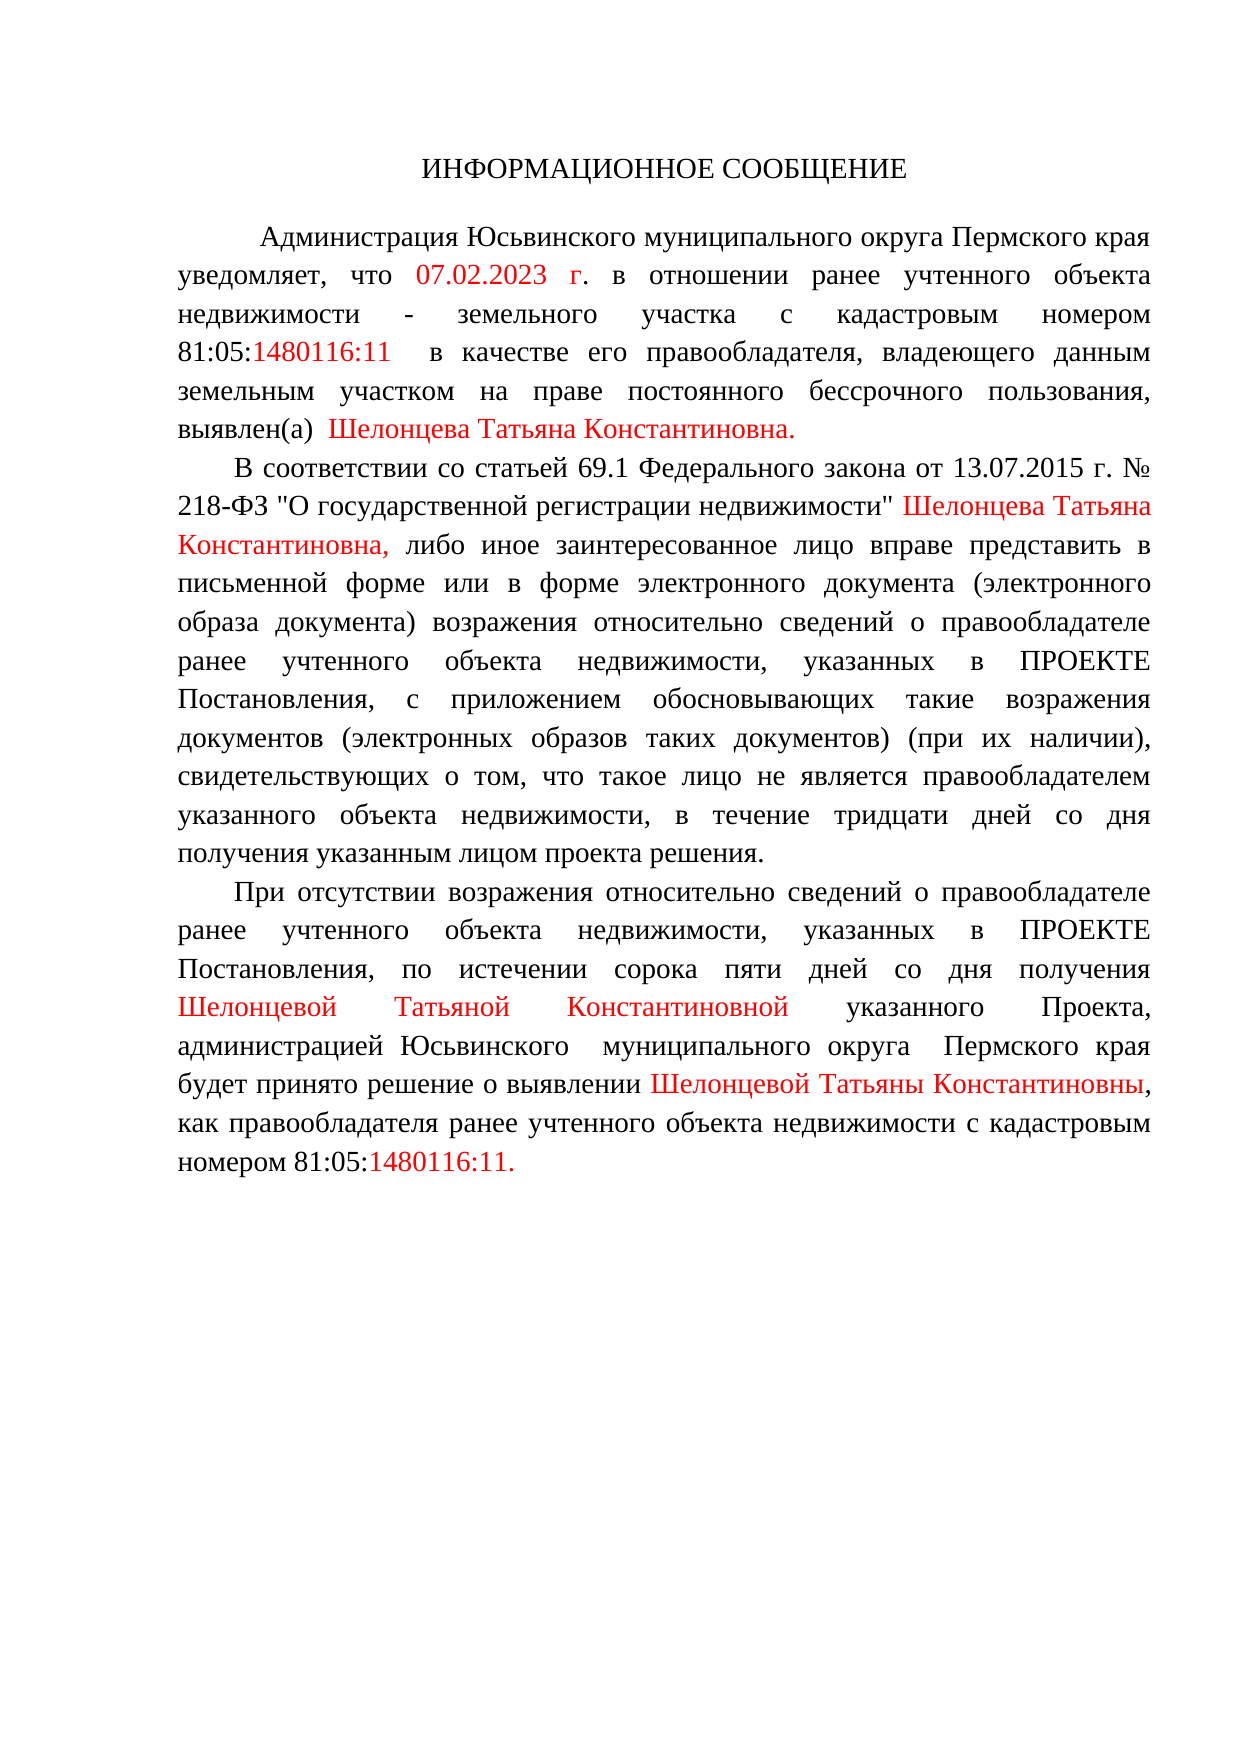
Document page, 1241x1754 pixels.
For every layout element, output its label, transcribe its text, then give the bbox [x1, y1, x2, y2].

text ИНФОРМАЦИОННОЕ СООБЩЕНИЕ [177, 152, 1152, 185]
text В соответствии со статьей 69.1 Федерального закона от 13.07.2015 г. № 218-ФЗ "О государственной регистрации недвижимости" Шелонцева Татьяна Константиновна, либо иное заинтересованное лицо вправе представить в письменной форме или в форме электронного документа (электронного образа документа) возражения относительно сведений о правообладателе ранее учтенного объекта недвижимости, указанных в ПРОЕКТЕ Постановления, с приложением обосновывающих такие возражения документов (электронных образов таких документов) (при их наличии), свидетельствующих о том, что такое лицо не является правообладателем указанного объекта недвижимости, в течение тридцати дней со дня получения указанным лицом проекта решения. [177, 450, 1152, 869]
text При отсутствии возражения относительно сведений о правообладателе ранее учтенного объекта недвижимости, указанных в ПРОЕКТЕ Постановления, по истечении сорока пяти дней со дня получения Шелонцевой Татьяной Константиновной указанного Проекта, администрацией Юсьвинского муниципального округа Пермского края будет принято решение о выявлении Шелонцевой Татьяны Константиновны, как правообладателя ранее учтенного объекта недвижимости с кадастровым номером 81:05:1480116:11. [177, 874, 1152, 1177]
text Администрация Юсьвинского муниципального округа Пермского края уведомляет, что 07.02.2023 г. в отношении ранее учтенного объекта недвижимости - земельного участка с кадастровым номером 81:05:1480116:11 в качестве его правообладателя, владеющего данным земельным участком на праве постоянного бессрочного пользования, выявлен(а) Шелонцева Татьяна Константиновна. [177, 219, 1152, 445]
